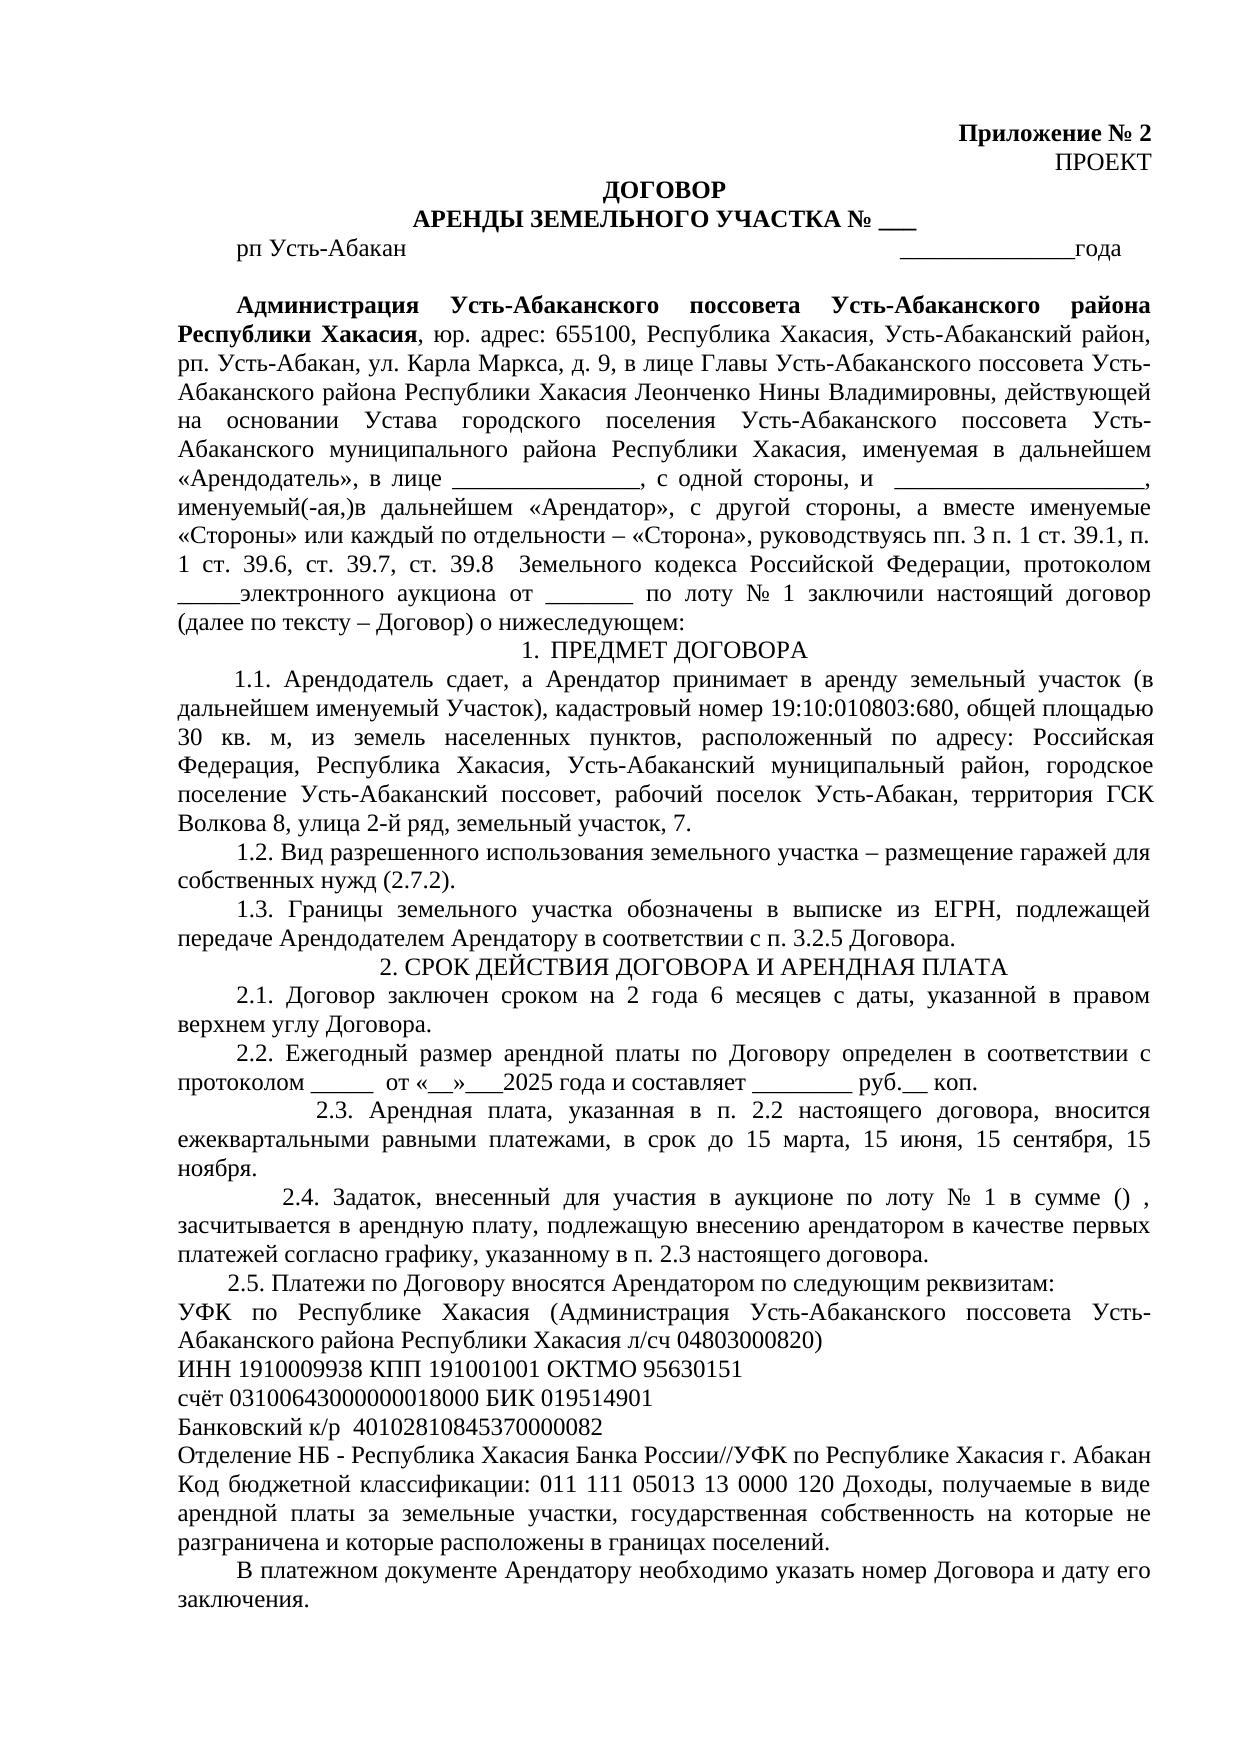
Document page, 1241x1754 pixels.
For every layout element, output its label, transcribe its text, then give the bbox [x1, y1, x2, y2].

text 1.3. Границы земельного участка обозначены в выписке из ЕГРН, подлежащей передаче Арендодателем Арендатору в соответствии с п. 3.2.5 Договора. [177, 894, 1152, 952]
text В платежном документе Арендатору необходимо указать номер Договора и дату его заключения. [177, 1556, 1152, 1613]
text 1.2. Вид разрешенного использования земельного участка – размещение гаражей для собственных нужд (2.7.2). [177, 837, 1152, 894]
text 1.1. Арендодатель сдает, а Арендатор принимает в аренду земельный участок (в дальнейшем именуемый Участок), кадастровый номер 19:10:010803:680, общей площадью 30 кв. м, из земель населенных пунктов, расположенный по адресу: Российская Федерация, Республика Хакасия, Усть-Абаканский муниципальный район, городское поселение Усть-Абаканский поссовет, рабочий поселок Усть-Абакан, территория ГСК Волкова 8, улица 2-й ряд, земельный участок, 7. [177, 664, 1154, 837]
text ИНН 1910009938 КПП 191001001 ОКТМО 95630151 [177, 1354, 1152, 1383]
text Отделение НБ - Республика Хакасия Банка России//УФК по Республике Хакасия г. Абакан [177, 1441, 1152, 1469]
text Приложение № 2 [177, 118, 1152, 147]
text 2.5. Платежи по Договору вносятся Арендатором по следующим реквизитам: [177, 1268, 1152, 1297]
text ДОГОВОР [177, 176, 1152, 204]
text 2.4. Задаток, внесенный для участия в аукционе по лоту № 1 в сумме () , засчитывается в арендную плату, подлежащую внесению арендатором в качестве первых платежей согласно графику, указанному в п. 2.3 настоящего договора. [177, 1182, 1152, 1268]
text рп Усть-Абакан ______________года [177, 233, 1152, 262]
text 2.2. Ежегодный размер арендной платы по Договору определен в соответствии с протоколом _____ от «__»___2025 года и составляет ________ руб.__ коп. [177, 1038, 1152, 1096]
text счёт 03100643000000018000 БИК 019514901 [177, 1383, 1152, 1412]
text Администрация Усть-Абаканского поссовета Усть-Абаканского района Республики Хакасия, юр. адрес: 655100, Республика Хакасия, Усть-Абаканский район, рп. Усть-Абакан, ул. Карла Маркса, д. 9, в лице Главы Усть-Абаканского поссовета Усть-Абаканского района Республики Хакасия Леонченко Нины Владимировны, действующей на основании Устава городского поселения Усть-Абаканского поссовета Усть-Абаканского муниципального района Республики Хакасия, именуемая в дальнейшем «Арендодатель», в лице _______________, с одной стороны, и ____________________, именуемый(-ая,)в дальнейшем «Арендатор», с другой стороны, а вместе именуемые «Стороны» или каждый по отдельности – «Сторона», руководствуясь пп. 3 п. 1 ст. 39.1, п. 1 ст. 39.6, ст. 39.7, ст. 39.8 Земельного кодекса Российской Федерации, протоколом _____электронного аукциона от _______ по лоту № 1 заключили настоящий договор (далее по тексту – Договор) о нижеследующем: [177, 291, 1152, 636]
text 2.1. Договор заключен сроком на 2 года 6 месяцев с даты, указанной в правом верхнем углу Договора. [177, 981, 1152, 1038]
text 2. СРОК ДЕЙСТВИЯ ДОГОВОРА И АРЕНДНАЯ ПЛАТА [177, 952, 1152, 981]
text УФК по Республике Хакасия (Администрация Усть-Абаканского поссовета Усть-Абаканского района Республики Хакасия л/сч 04803000820) [177, 1297, 1152, 1354]
text 2.3. Арендная плата, указанная в п. 2.2 настоящего договора, вносится ежеквартальными равными платежами, в срок до 15 марта, 15 июня, 15 сентября, 15 ноября. [177, 1096, 1152, 1182]
text АРЕНДЫ ЗЕМЕЛЬНОГО УЧАСТКА № ___ [177, 204, 1152, 233]
list ПРЕДМЕТ ДОГОВОРА [177, 636, 1152, 664]
text Код бюджетной классификации: 011 111 05013 13 0000 120 Доходы, получаемые в виде арендной платы за земельные участки, государственная собственность на которые не разграничена и которые расположены в границах поселений. [177, 1469, 1152, 1556]
text Банковский к/р 40102810845370000082 [177, 1412, 1152, 1441]
text ПРОЕКТ [177, 147, 1152, 176]
